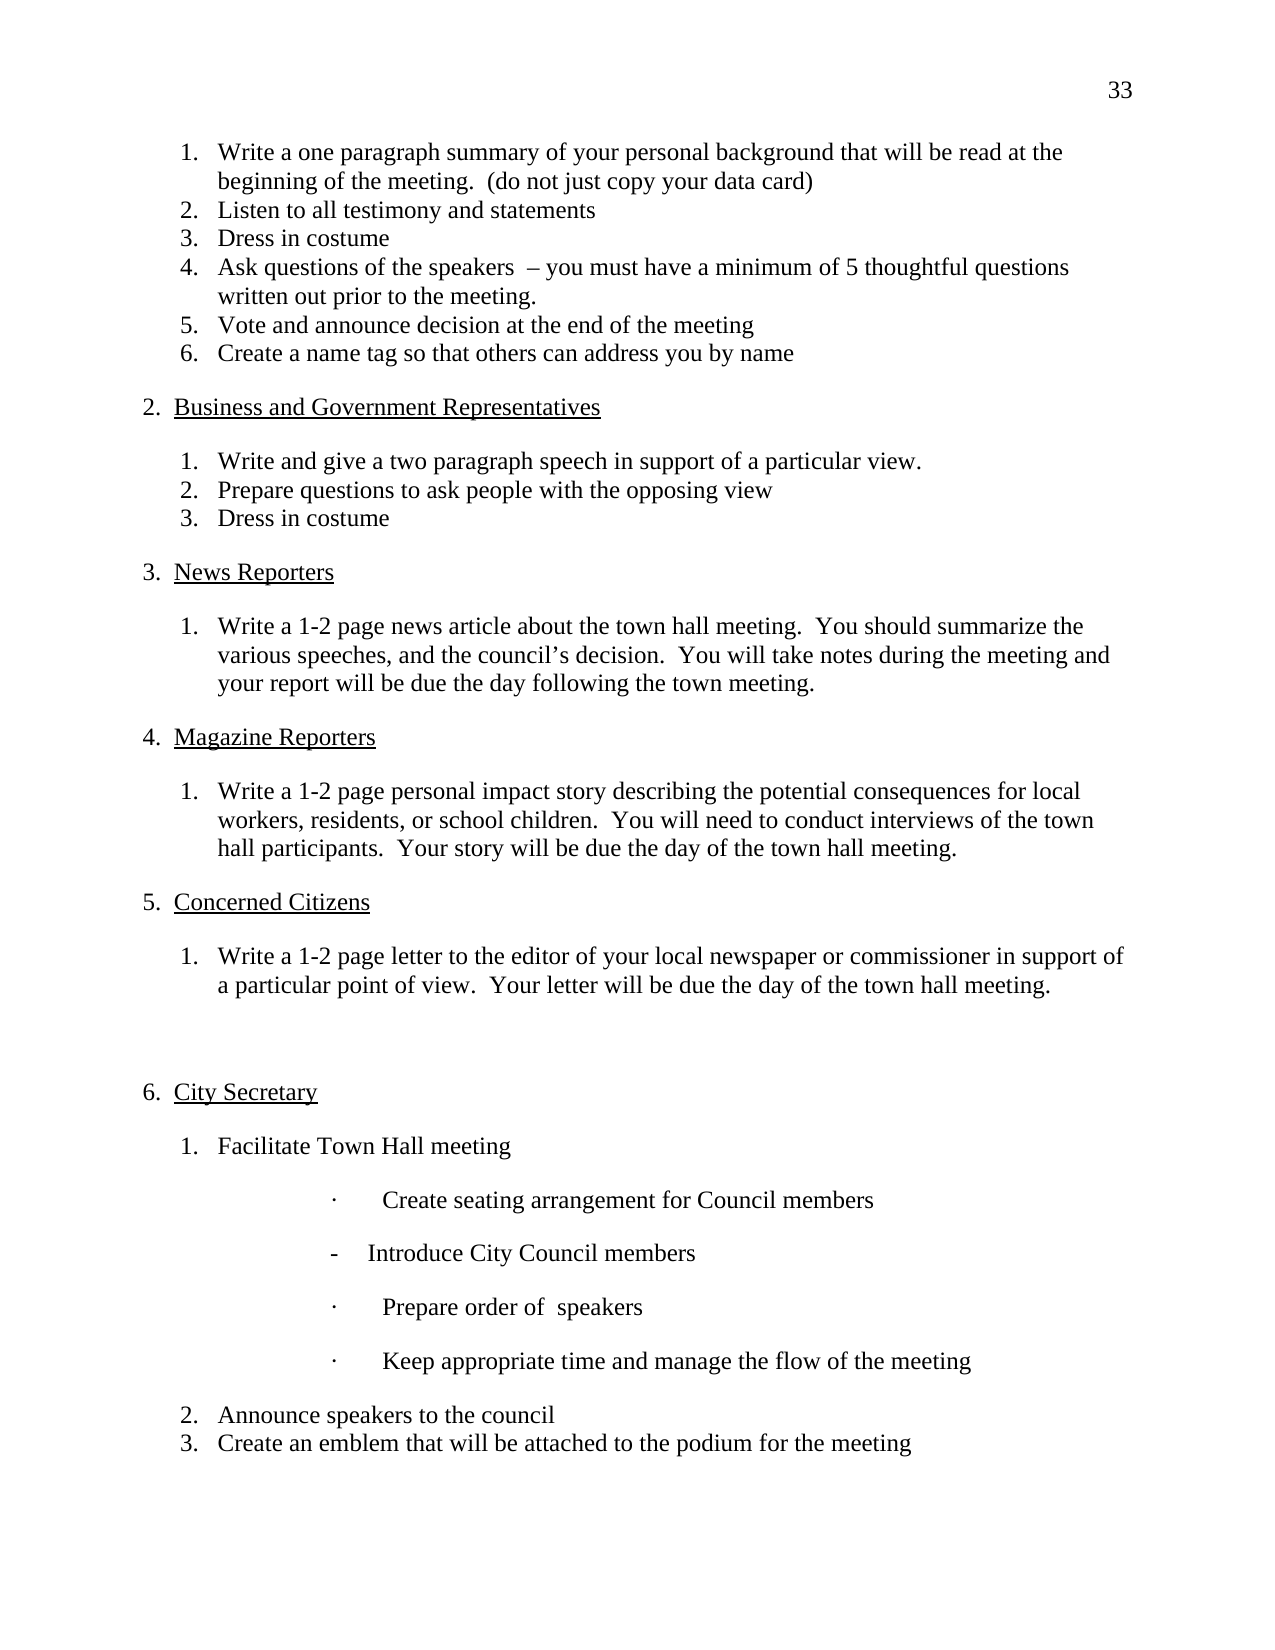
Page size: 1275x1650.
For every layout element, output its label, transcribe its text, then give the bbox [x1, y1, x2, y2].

list Ask questions of the speakers – you must have a minimum of 5 thoughtful questions written out prior to the meeting. [180, 252, 1132, 310]
list Write a 1-2 page personal impact story describing the potential consequences for local workers, residents, or school children. You will need to conduct interviews of the town hall participants. Your story will be due the day of the town hall meeting. [180, 776, 1132, 862]
list Prepare questions to ask people with the opposing view [180, 475, 1132, 503]
list Listen to all testimony and statements [180, 195, 1132, 223]
list Vote and announce decision at the end of the meeting [180, 310, 1132, 338]
text 3. News Reporters [142, 557, 1132, 586]
list Announce speakers to the council [180, 1400, 1132, 1428]
text 5. Concerned Citizens [142, 887, 1132, 916]
text · Keep appropriate time and manage the flow of the meeting [330, 1346, 1132, 1375]
list Write a 1-2 page news article about the town hall meeting. You should summarize the various speeches, and the council’s decision. You will take notes during the meeting and your report will be due the day following the town meeting. [180, 611, 1132, 697]
list Create a name tag so that others can address you by name [180, 338, 1132, 367]
list Dress in costume [180, 223, 1132, 252]
list Dress in costume [180, 503, 1132, 532]
list Create an emblem that will be attached to the podium for the meeting [180, 1428, 1132, 1457]
list Write a 1-2 page letter to the editor of your local newspaper or commissioner in support of a particular point of view. Your letter will be due the day of the town hall meeting. [180, 941, 1132, 998]
list Write and give a two paragraph speech in support of a particular view. [180, 446, 1132, 475]
text · Prepare order of speakers [330, 1292, 1132, 1321]
text 4. Magazine Reporters [142, 722, 1132, 751]
text 6. City Secretary [142, 1077, 1132, 1106]
text 2. Business and Government Representatives [142, 392, 1132, 421]
list Write a one paragraph summary of your personal background that will be read at the beginning of the meeting. (do not just copy your data card) [180, 137, 1132, 195]
text · Create seating arrangement for Council members [330, 1185, 1132, 1213]
list Facilitate Town Hall meeting [180, 1131, 1132, 1160]
list Introduce City Council members [330, 1238, 1132, 1267]
